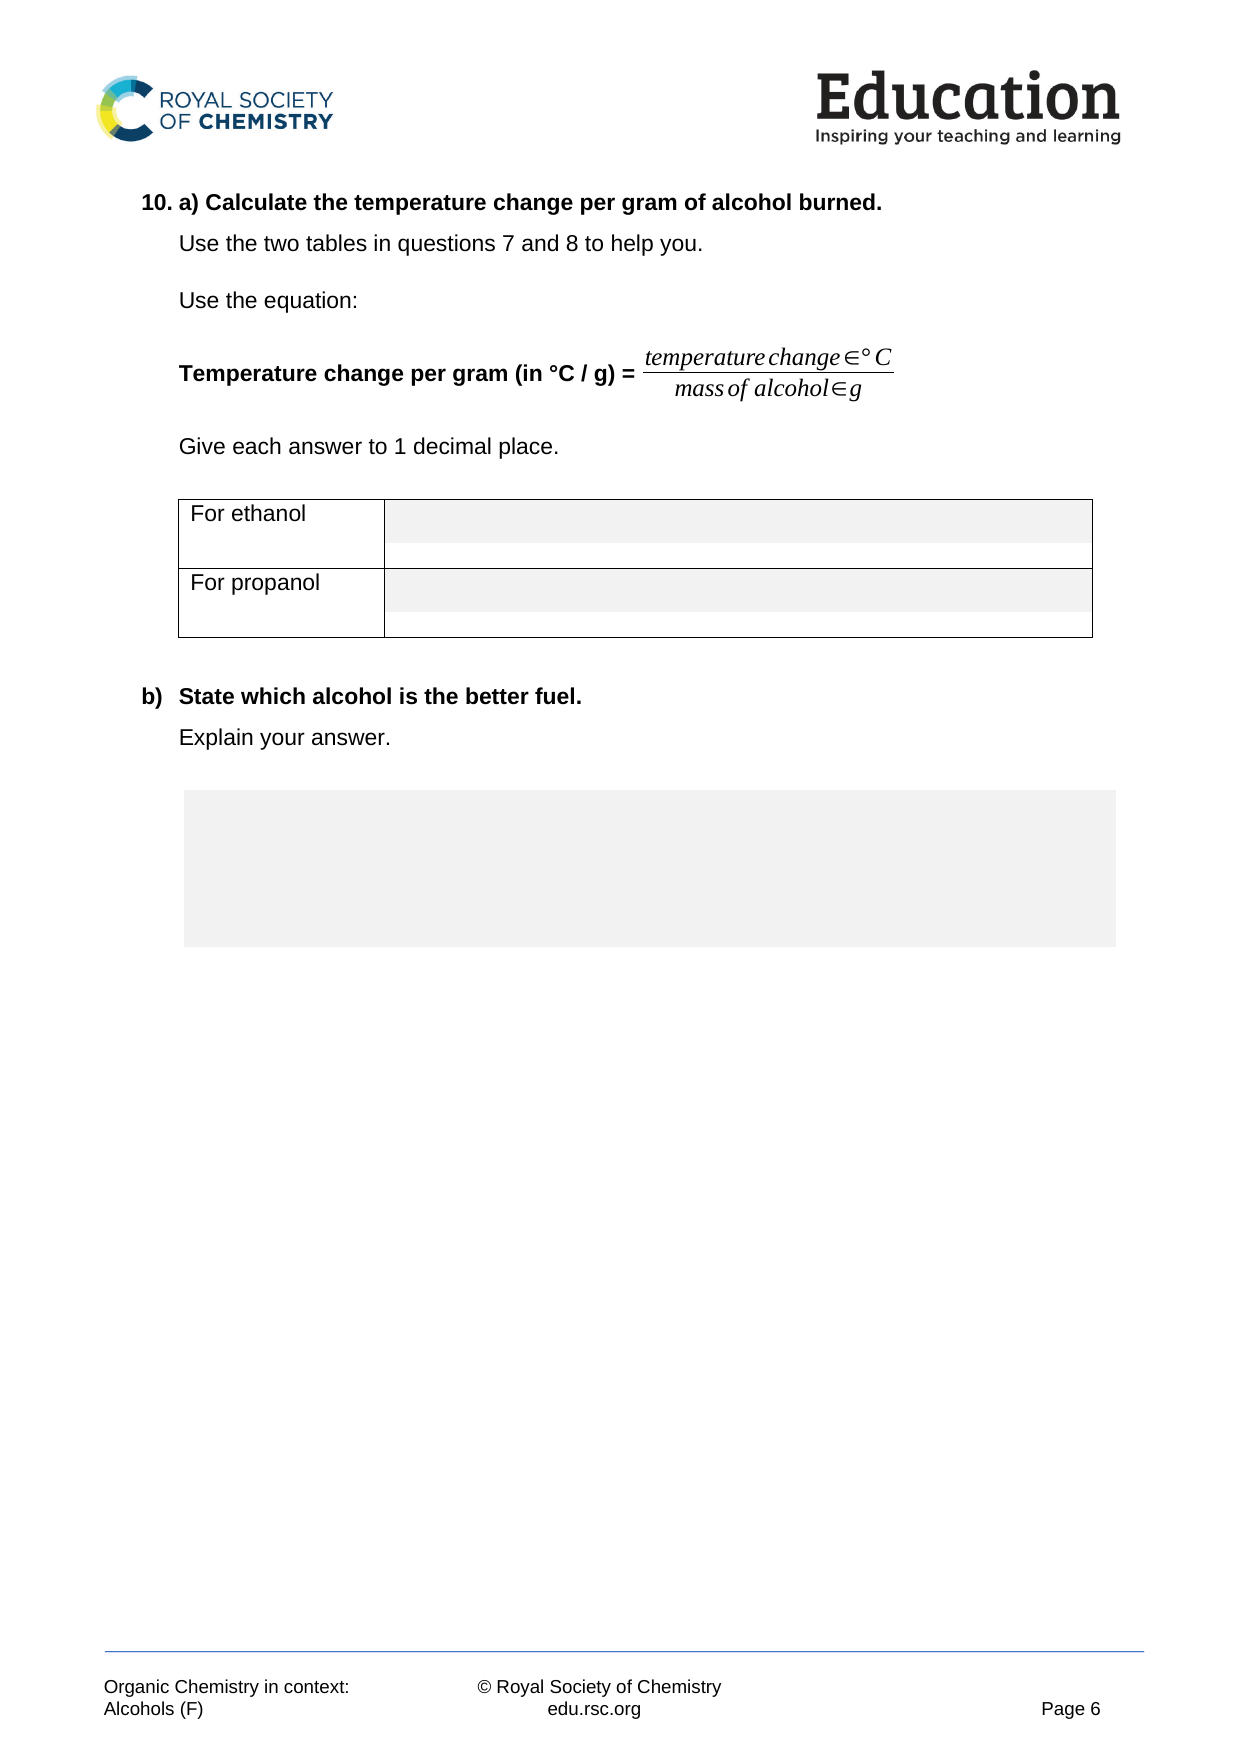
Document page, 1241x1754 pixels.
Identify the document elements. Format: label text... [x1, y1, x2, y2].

table_cell [385, 612, 1092, 637]
list b) State which alcohol is the better fuel. [141, 683, 1093, 709]
text Temperature change per gram (in °C / g) = [178, 343, 1093, 402]
list a) Calculate the temperature change per gram of alcohol burned. [141, 162, 1093, 215]
text Give each answer to 1 decimal place. [178, 433, 1093, 459]
table_cell For propanol [179, 569, 384, 637]
text Use the two tables in questions 7 and 8 to help you. [178, 230, 1093, 256]
text Use the equation: [178, 287, 1093, 313]
table_header [385, 543, 1092, 568]
text Explain your answer. [178, 724, 1093, 750]
table_header For ethanol [179, 500, 384, 568]
picture [0, 0, 1238, 187]
